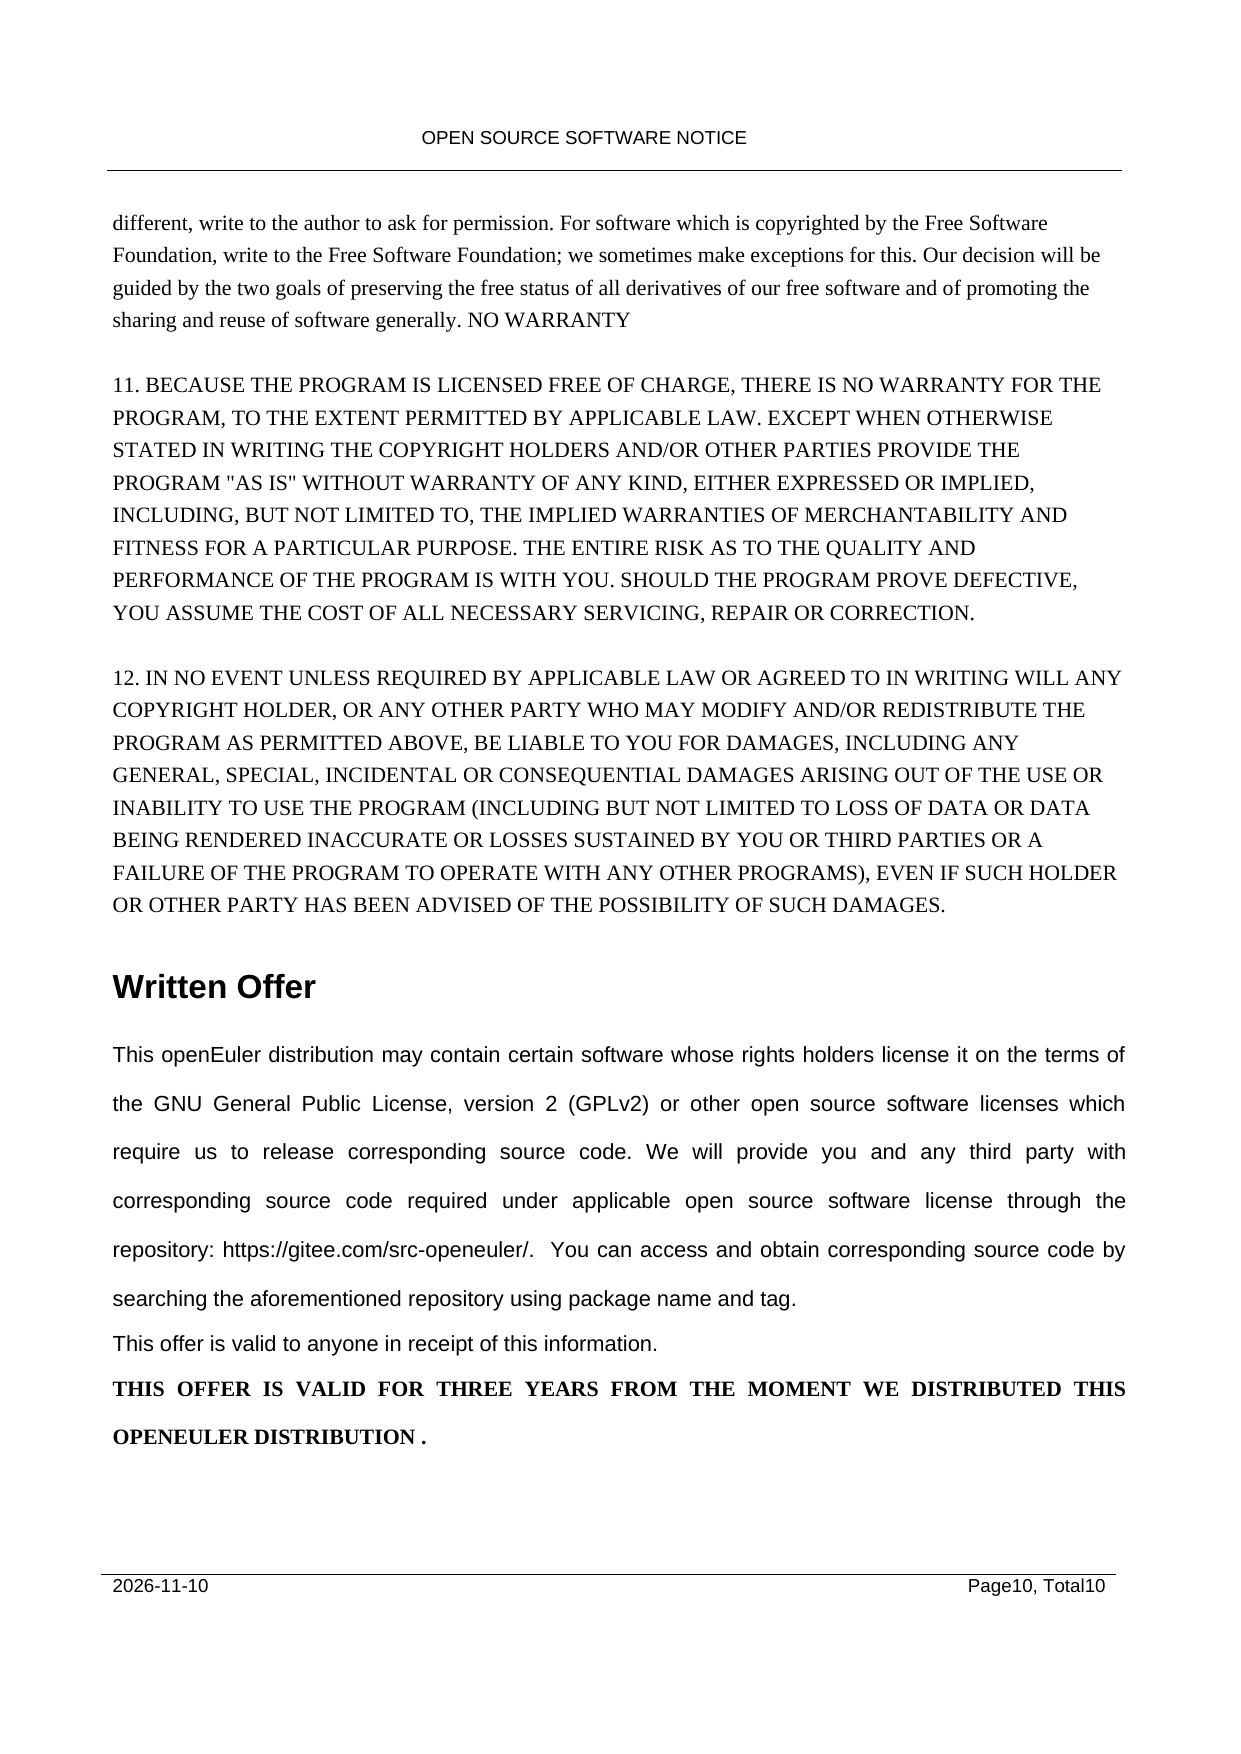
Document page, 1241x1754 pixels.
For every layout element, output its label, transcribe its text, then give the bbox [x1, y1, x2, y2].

text This offer is valid to anyone in receipt of this information. [112, 1327, 1128, 1359]
text Written Offer [112, 954, 1128, 1019]
text THIS OFFER IS VALID FOR THREE YEARS FROM THE MOMENT WE DISTRIBUTED THIS OPENEULER DISTRIBUTION . [112, 1372, 1128, 1453]
text This openEuler distribution may contain certain software whose rights holders license it on the terms of the GNU General Public License, version 2 (GPLv2) or other open source software licenses which require us to release corresponding source code. We will provide you and any third party with corresponding source code required under applicable open source software license through the repository: https://gitee.com/src-openeuler/. You can access and obtain corresponding source code by searching the aforementioned repository using package name and tag. [112, 1038, 1128, 1314]
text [112, 206, 1128, 954]
